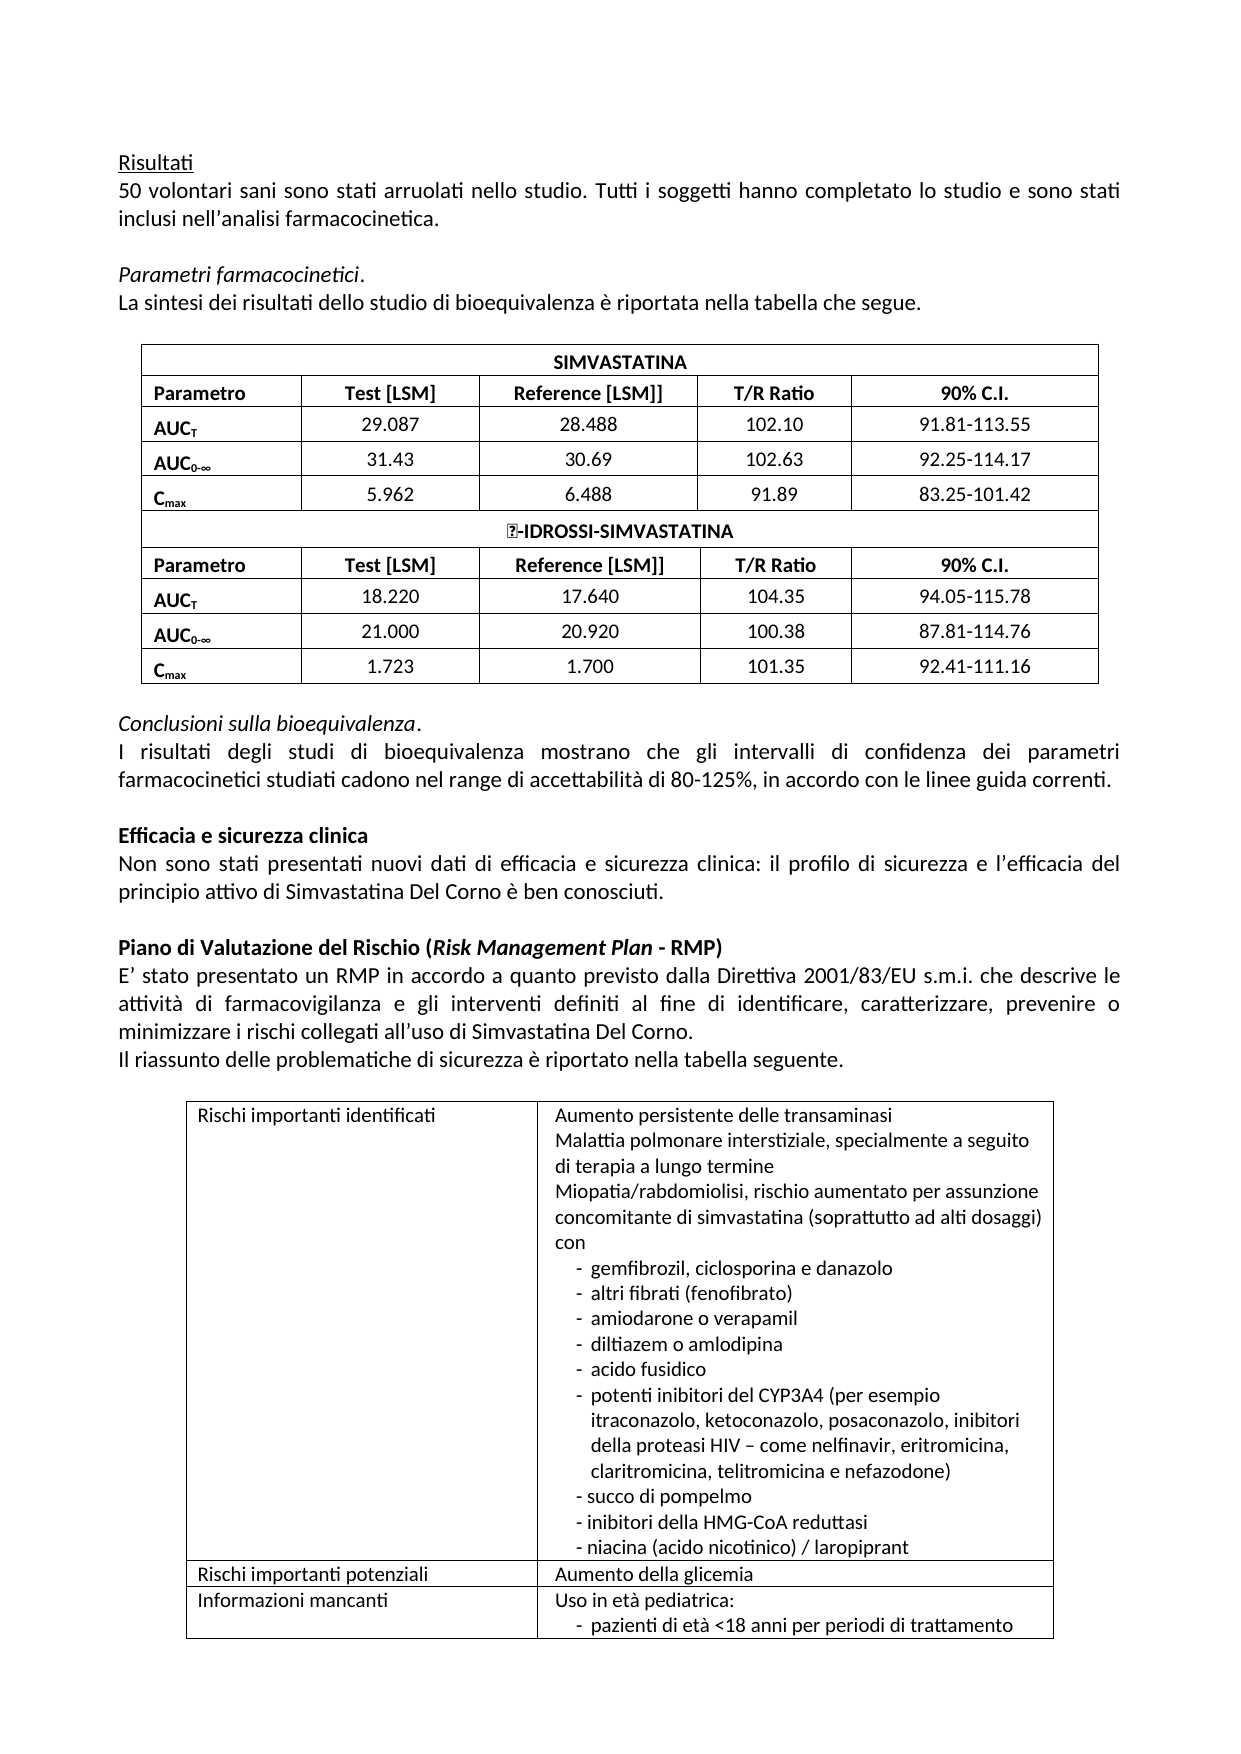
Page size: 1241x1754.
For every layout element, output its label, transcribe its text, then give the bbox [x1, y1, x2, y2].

table_cell 92.25-114.17 [852, 442, 1098, 475]
table_cell Test [LSM] [302, 376, 479, 406]
table_cell 87.81-114.76 [852, 614, 1098, 648]
list Il riassunto delle problematiche di sicurezza è riportato nella tabella seguente. [118, 1045, 1122, 1073]
table_cell T/R Ratio [701, 548, 851, 578]
table_cell Cmax [142, 649, 301, 682]
table_cell 102.63 [698, 442, 851, 475]
table_cell 101.35 [701, 649, 851, 682]
table_cell Reference [LSM]] [480, 548, 700, 578]
table_cell 91.89 [698, 476, 851, 510]
table_cell 104.35 [701, 579, 851, 613]
table_cell 28.488 [480, 407, 697, 441]
table_cell -IDROSSI-SIMVASTATINA [142, 511, 1098, 547]
table_cell 1.723 [302, 649, 479, 682]
table_cell 30.69 [480, 442, 697, 475]
table_cell T/R Ratio [698, 376, 851, 406]
table_cell AUCT [142, 407, 301, 441]
table_cell AUC0-∞ [142, 442, 301, 475]
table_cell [187, 1587, 537, 1638]
table_cell 90% C.I. [852, 548, 1098, 578]
list E’ stato presentato un RMP in accordo a quanto previsto dalla Direttiva 2001/83/EU s.m.i. che descrive le attività di farmacovigilanza e gli interventi definiti al fine di identificare, caratterizzare, prevenire o minimizzare i rischi collegati all’uso di Simvastatina Del Corno. [118, 961, 1122, 1045]
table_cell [538, 1587, 1053, 1638]
table_cell Rischi importanti potenziali [187, 1561, 537, 1586]
table_cell Parametro [142, 548, 301, 578]
table_cell AUC0-∞ [142, 614, 301, 648]
table_header SIMVASTATINA [142, 345, 1098, 375]
table_cell 94.05-115.78 [852, 579, 1098, 613]
text Conclusioni sulla bioequivalenza. [118, 709, 1122, 737]
text Parametri farmacocinetici. [118, 260, 1122, 288]
table_cell 91.81-113.55 [852, 407, 1098, 441]
table_cell Test [LSM] [302, 548, 479, 578]
table_cell 92.41-111.16 [852, 649, 1098, 682]
text I risultati degli studi di bioequivalenza mostrano che gli intervalli di confidenza dei parametri farmacocinetici studiati cadono nel range di accettabilità di 80-125%, in accordo con le linee guida correnti. [118, 737, 1122, 793]
table_cell 6.488 [480, 476, 697, 510]
table_cell 83.25-101.42 [852, 476, 1098, 510]
table_cell 20.920 [480, 614, 700, 648]
table_header Aumento persistente delle transaminasi Malattia polmonare interstiziale, specialmente a seguito di terapia a lungo termine Miopatia/rabdomiolisi, rischio aumentato per assunzione concomitante di simvastatina (soprattutto ad alti dosaggi) con gemfibrozil, ciclosporina e danazolo altri fibrati (fenofibrato) amiodarone o verapamil diltiazem o amlodipina acido fusidico potenti inibitori del CYP3A4 (per esempio itraconazolo, ketoconazolo, posaconazolo, inibitori della proteasi HIV – come nelfinavir, eritromicina, claritromicina, telitromicina e nefazodone) - succo di pompelmo - inibitori della HMG-CoA reduttasi - niacina (acido nicotinico) / laropiprant [538, 1102, 1053, 1560]
table_cell Cmax [142, 476, 301, 510]
list Piano di Valutazione del Rischio (Risk Management Plan - RMP) [118, 933, 1122, 961]
table_cell 17.640 [480, 579, 700, 613]
list 50 volontari sani sono stati arruolati nello studio. Tutti i soggetti hanno completato lo studio e sono stati inclusi nell’analisi farmacocinetica. [118, 176, 1122, 232]
table_cell 90% C.I. [852, 376, 1098, 406]
text Efficacia e sicurezza clinica [118, 821, 1122, 849]
table_cell Aumento della glicemia [538, 1561, 1053, 1586]
table_cell Reference [LSM]] [480, 376, 697, 406]
table_cell 21.000 [302, 614, 479, 648]
text Non sono stati presentati nuovi dati di efficacia e sicurezza clinica: il profilo di sicurezza e l’efficacia del principio attivo di Simvastatina Del Corno è ben conosciuti. [118, 849, 1122, 905]
table_cell 18.220 [302, 579, 479, 613]
table_cell AUCT [142, 579, 301, 613]
text La sintesi dei risultati dello studio di bioequivalenza è riportata nella tabella che segue. [118, 288, 1122, 316]
table_cell 1.700 [480, 649, 700, 682]
table_cell 31.43 [302, 442, 479, 475]
table_header Rischi importanti identificati [187, 1102, 537, 1560]
table_cell 100.38 [701, 614, 851, 648]
table_cell 5.962 [302, 476, 479, 510]
list Risultati [118, 148, 1122, 176]
table_cell 102.10 [698, 407, 851, 441]
table_cell 29.087 [302, 407, 479, 441]
table_cell Parametro [142, 376, 301, 406]
